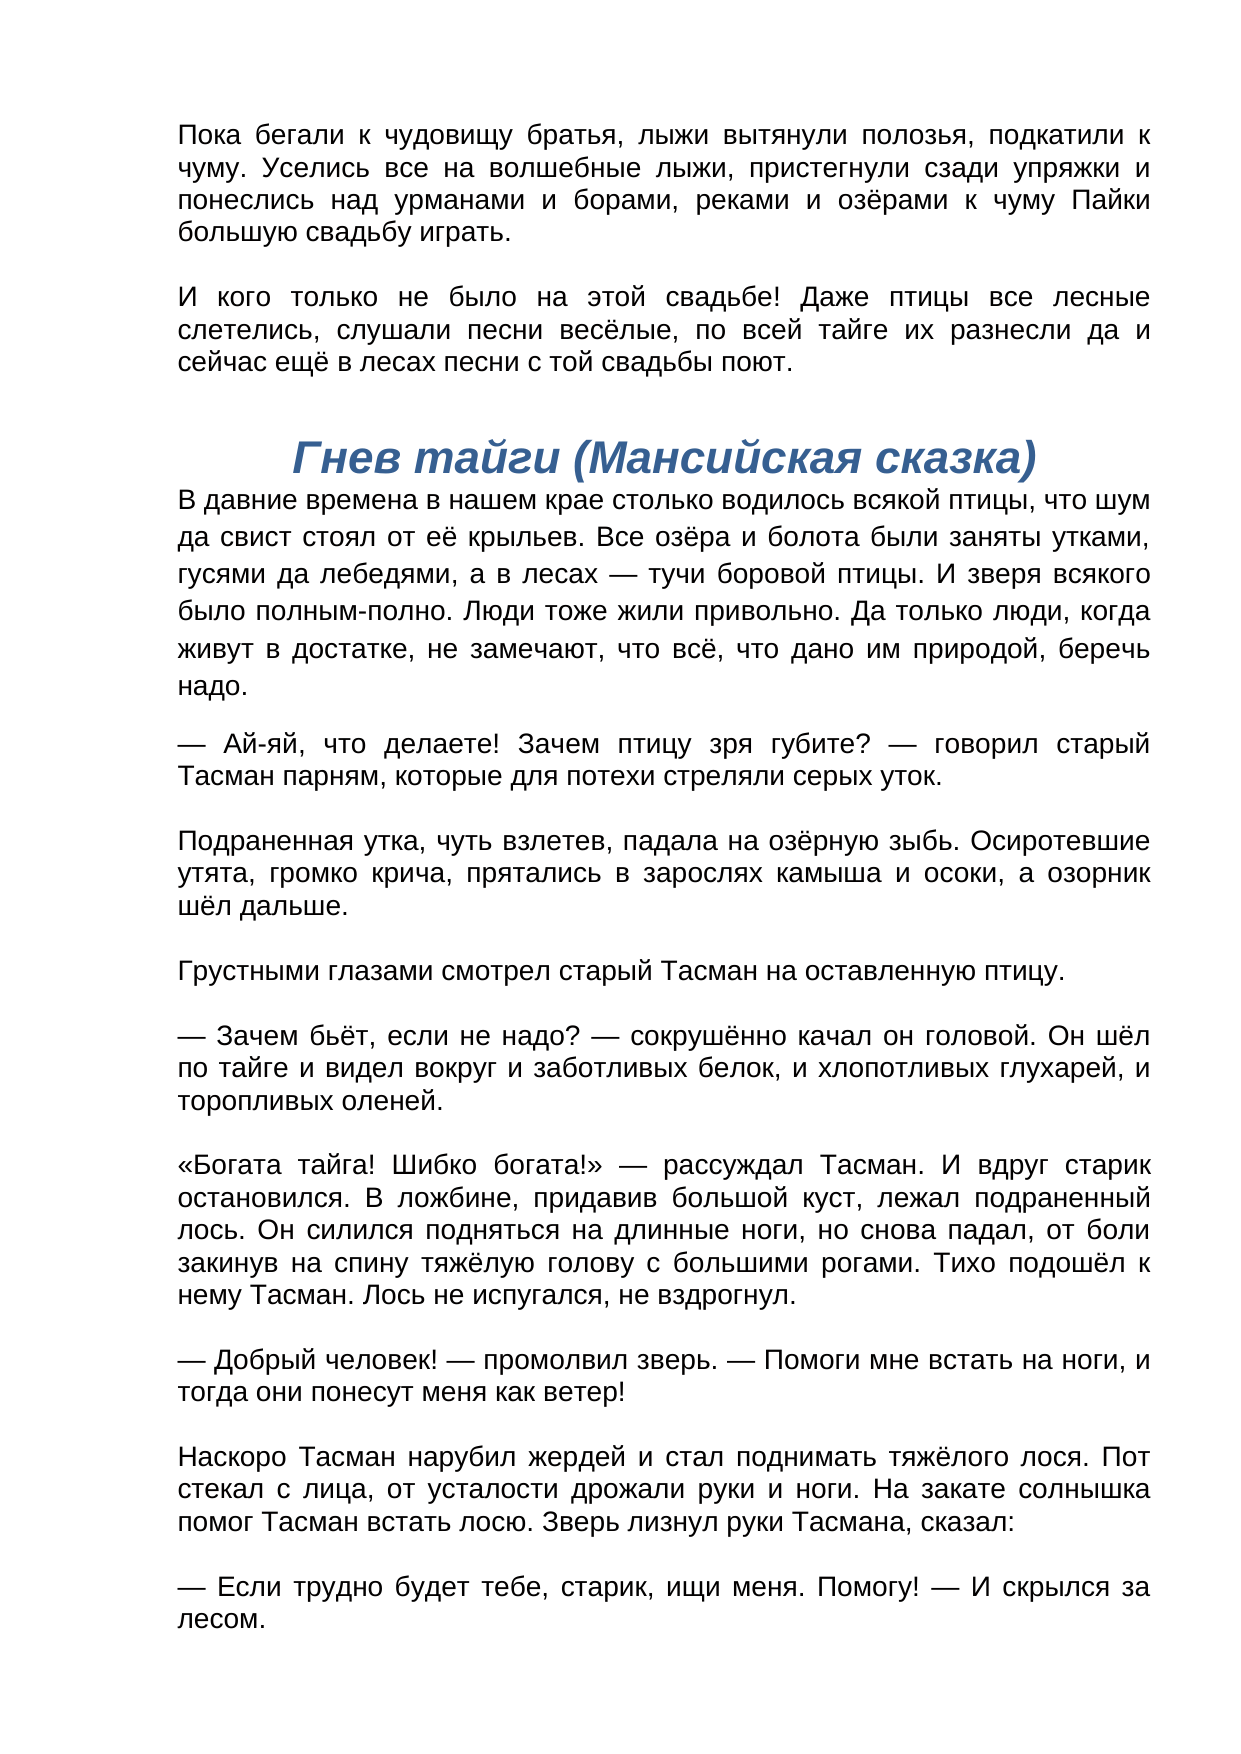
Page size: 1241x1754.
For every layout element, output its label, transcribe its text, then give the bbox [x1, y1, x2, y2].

text Пока бегали к чудовищу братья, лыжи вытянули полозья, подкатили к чуму. Уселись все на волшебные лыжи, пристегнули сзади упряжки и понеслись над урманами и борами, реками и озёрами к чуму Пайки большую свадьбу играть. [177, 118, 1152, 248]
text Грустными глазами смотрел старый Тасман на оставленную птицу. [177, 954, 1152, 986]
text «Богата тайга! Шибко богата!» — рассуждал Тасман. И вдруг старик остановился. В ложбине, придавив большой куст, лежал подраненный лось. Он силился подняться на длинные ноги, но снова падал, от боли закинув на спину тяжёлую голову с большими рогами. Тихо подошёл к нему Тасман. Лось не испугался, не вздрогнул. [177, 1148, 1152, 1310]
subtitle Гнев тайги (Мансийская сказка) [177, 430, 1152, 483]
text — Зачем бьёт, если не надо? — сокрушённо качал он головой. Он шёл по тайге и видел вокруг и заботливых белок, и хлопотливых глухарей, и торопливых оленей. [177, 1019, 1152, 1116]
text Наскоро Тасман нарубил жердей и стал поднимать тяжёлого лося. Пот стекал с лица, от усталости дрожали руки и ноги. На закате солнышка помог Тасман встать лосю. Зверь лизнул руки Тасмана, сказал: [177, 1440, 1152, 1537]
text — Если трудно будет тебе, старик, ищи меня. Помогу! — И скрылся за лесом. [177, 1570, 1152, 1634]
text — Ай-яй, что делаете! Зачем птицу зря губите? — говорил старый Тасман парням, которые для потехи стреляли серых уток. [177, 727, 1152, 792]
text И кого только не было на этой свадьбе! Даже птицы все лесные слетелись, слушали песни весёлые, по всей тайге их разнесли да и сейчас ещё в лесах песни с той свадьбы поют. [177, 280, 1152, 377]
text — Добрый человек! — промолвил зверь. — Помоги мне встать на ноги, и тогда они понесут меня как ветер! [177, 1343, 1152, 1408]
text Подраненная утка, чуть взлетев, падала на озёрную зыбь. Осиротевшие утята, громко крича, прятались в зарослях камыша и осоки, а озорник шёл дальше. [177, 824, 1152, 921]
text В давние времена в нашем крае столько водилось всякой птицы, что шум да свист стоял от её крыльев. Все озёра и болота были заняты утками, гусями да лебедями, а в лесах — тучи боровой птицы. И зверя всякого было полным-полно. Люди тоже жили привольно. Да только люди, когда живут в достатке, не замечают, что всё, что дано им природой, беречь надо. [177, 483, 1152, 701]
